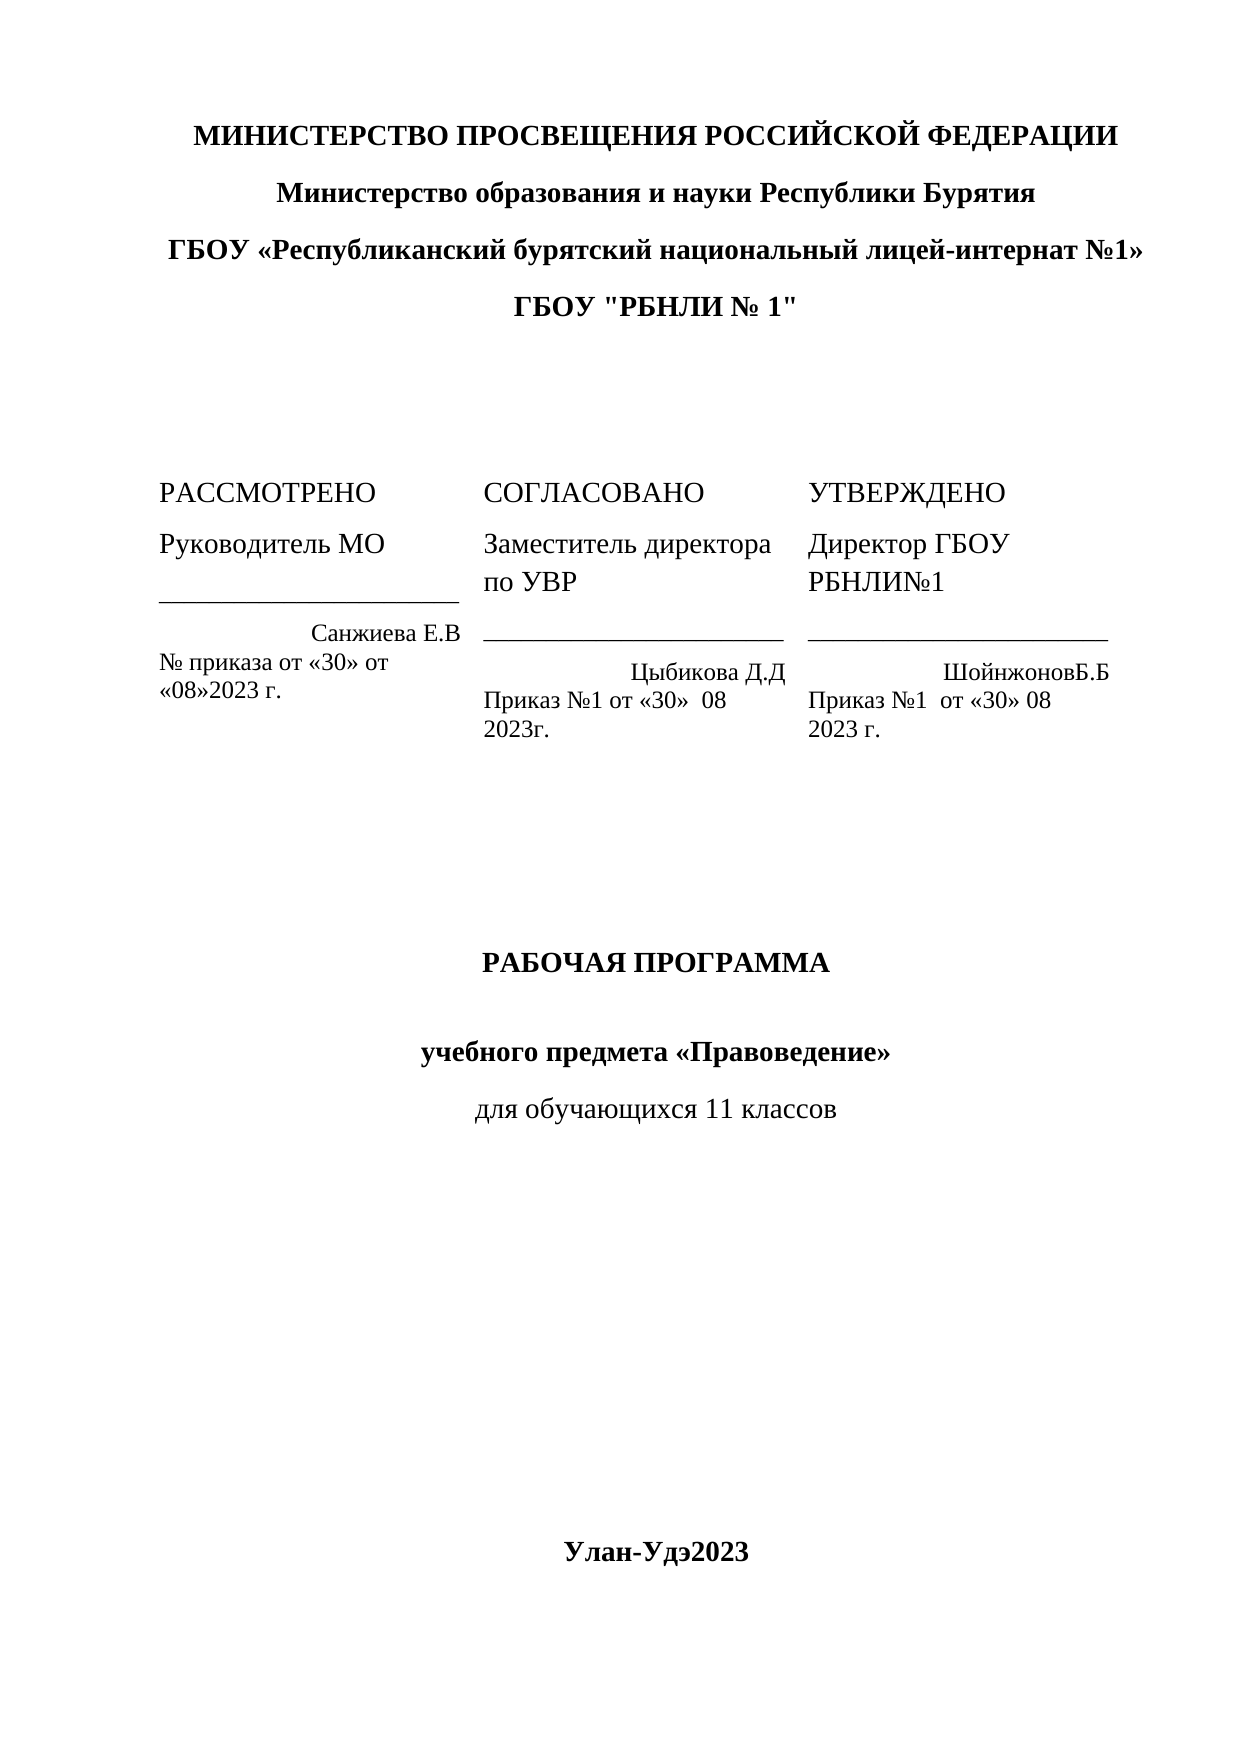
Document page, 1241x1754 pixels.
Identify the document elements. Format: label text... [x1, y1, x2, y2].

text РАБОЧАЯ ПРОГРАММА [160, 945, 1152, 979]
text учебного предмета «Правоведение» [160, 1034, 1152, 1068]
table_header СОГЛАСОВАНО Заместитель директора по УВР ________________________ Цыбикова Д.Д Приказ №1 от «30» 08 2023г. [472, 475, 797, 784]
text ГБОУ "РБНЛИ № 1" [160, 289, 1152, 323]
table_header РАССМОТРЕНО Руководитель МО ________________________ Санжиева Е.В № приказа от «30» от «08»2023 г. [148, 475, 472, 784]
text МИНИСТЕРСТВО ПРОСВЕЩЕНИЯ РОССИЙСКОЙ ФЕДЕРАЦИИ [160, 118, 1152, 152]
text Министерство образования и науки Республики Бурятия [160, 175, 1152, 209]
text Улан-Удэ2023 [160, 1534, 1152, 1568]
table_header УТВЕРЖДЕНО Директор ГБОУ РБНЛИ№1 ________________________ ШойнжоновБ.Б Приказ №1 от «30» 08 2023 г. [797, 475, 1121, 784]
text для обучающихся 11 классов [160, 1091, 1152, 1125]
text ГБОУ «Республиканский бурятский национальный лицей-интернат №1» [118, 232, 1152, 266]
